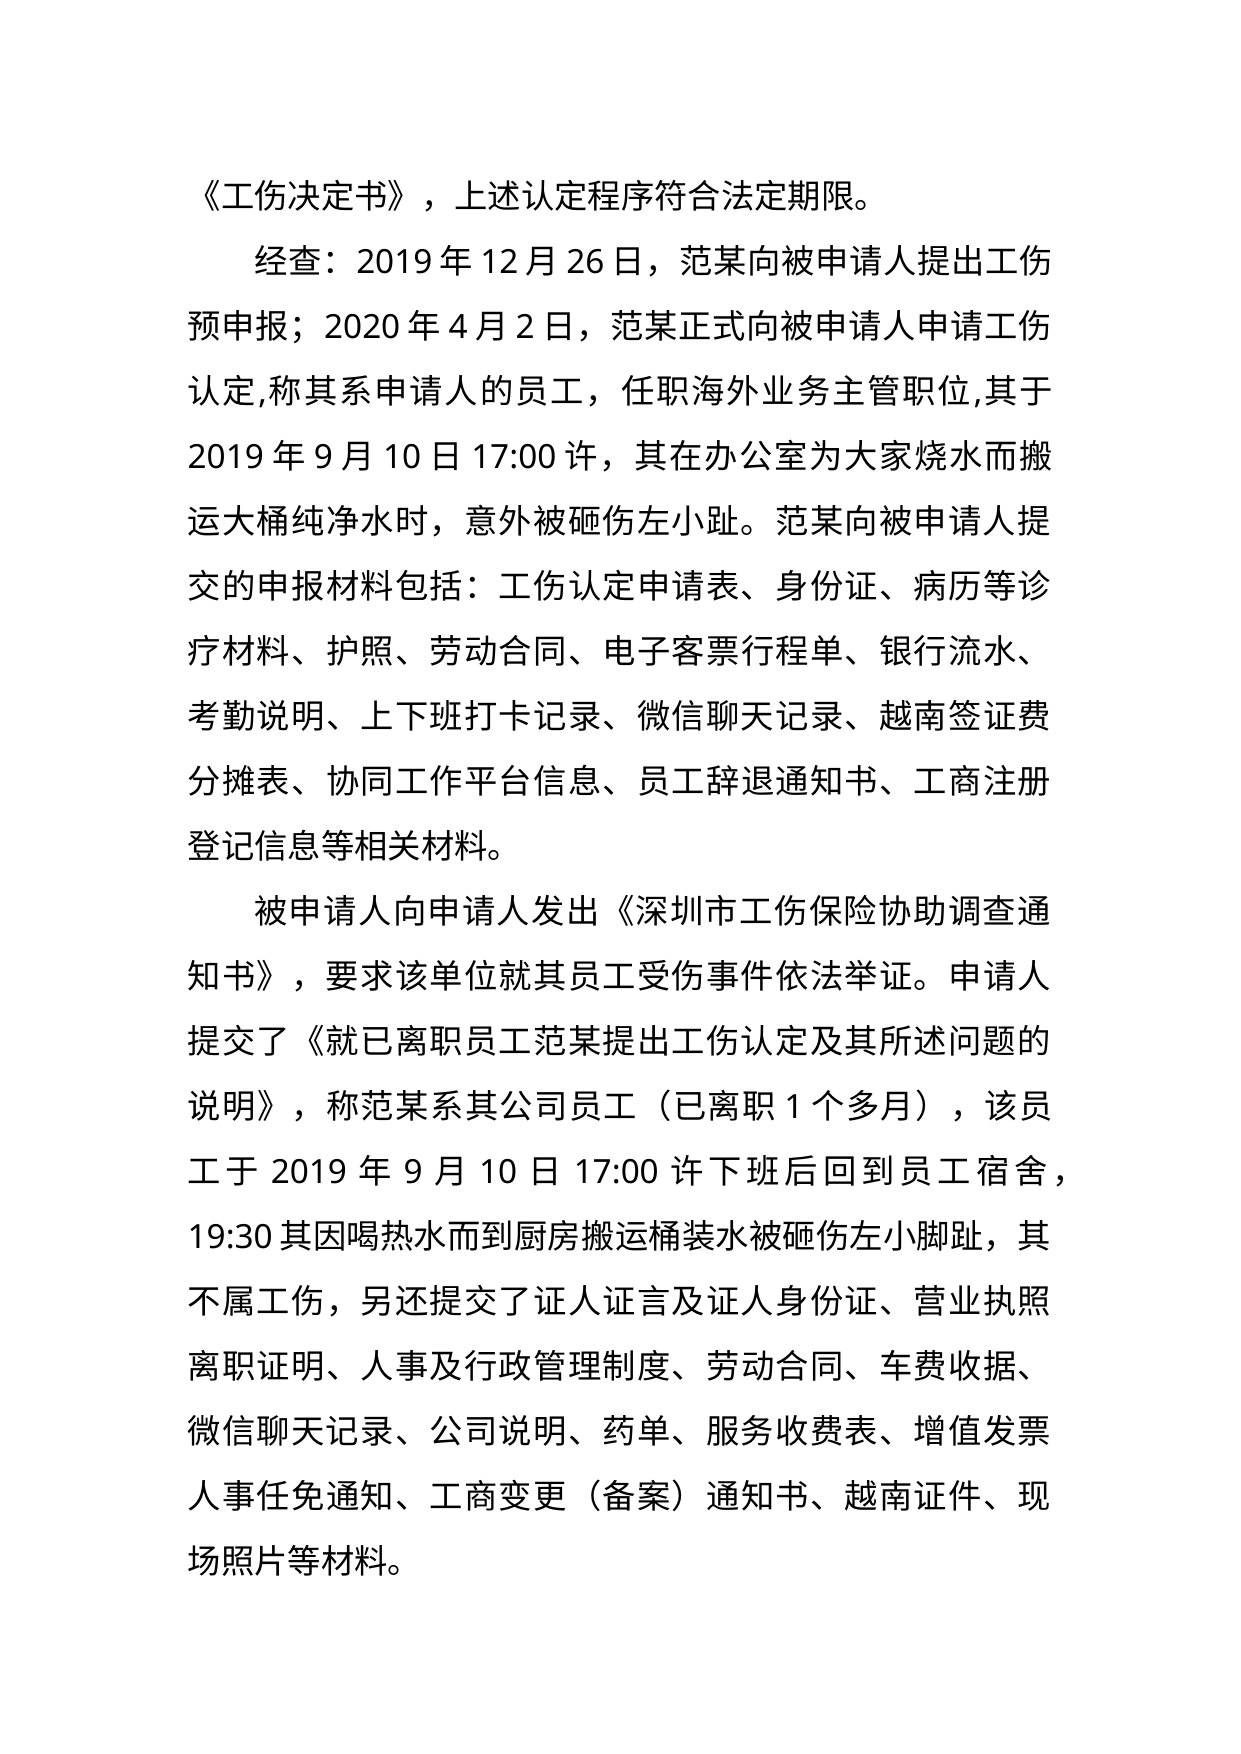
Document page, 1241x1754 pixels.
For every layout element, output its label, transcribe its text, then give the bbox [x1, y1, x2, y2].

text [187, 162, 1053, 227]
text 被申请人向申请人发出《深圳市工伤保险协助调查通知书》，要求该单位就其员工受伤事件依法举证。申请人提交了《就已离职员工范某提出工伤认定及其所述问题的说明》，称范某系其公司员工（已离职1个多月），该员工于2019年9月10日17:00许下班后回到员工宿舍，19:30其因喝热水而到厨房搬运桶装水被砸伤左小脚趾，其不属工伤，另还提交了证人证言及证人身份证、营业执照、离职证明、人事及行政管理制度、劳动合同、车费收据、微信聊天记录、公司说明、药单、服务收费表、增值发票、人事任免通知、工商变更（备案）通知书、越南证件、现场照片等材料。 [187, 877, 1053, 1592]
text 经查：2019年12月26日，范某向被申请人提出工伤预申报；2020年4月2日，范某正式向被申请人申请工伤认定,称其系申请人的员工，任职海外业务主管职位,其于2019年9月10日17:00许，其在办公室为大家烧水而搬运大桶纯净水时，意外被砸伤左小趾。范某向被申请人提交的申报材料包括：工伤认定申请表、身份证、病历等诊疗材料、护照、劳动合同、电子客票行程单、银行流水、考勤说明、上下班打卡记录、微信聊天记录、越南签证费分摊表、协同工作平台信息、员工辞退通知书、工商注册登记信息等相关材料。 [187, 227, 1053, 877]
